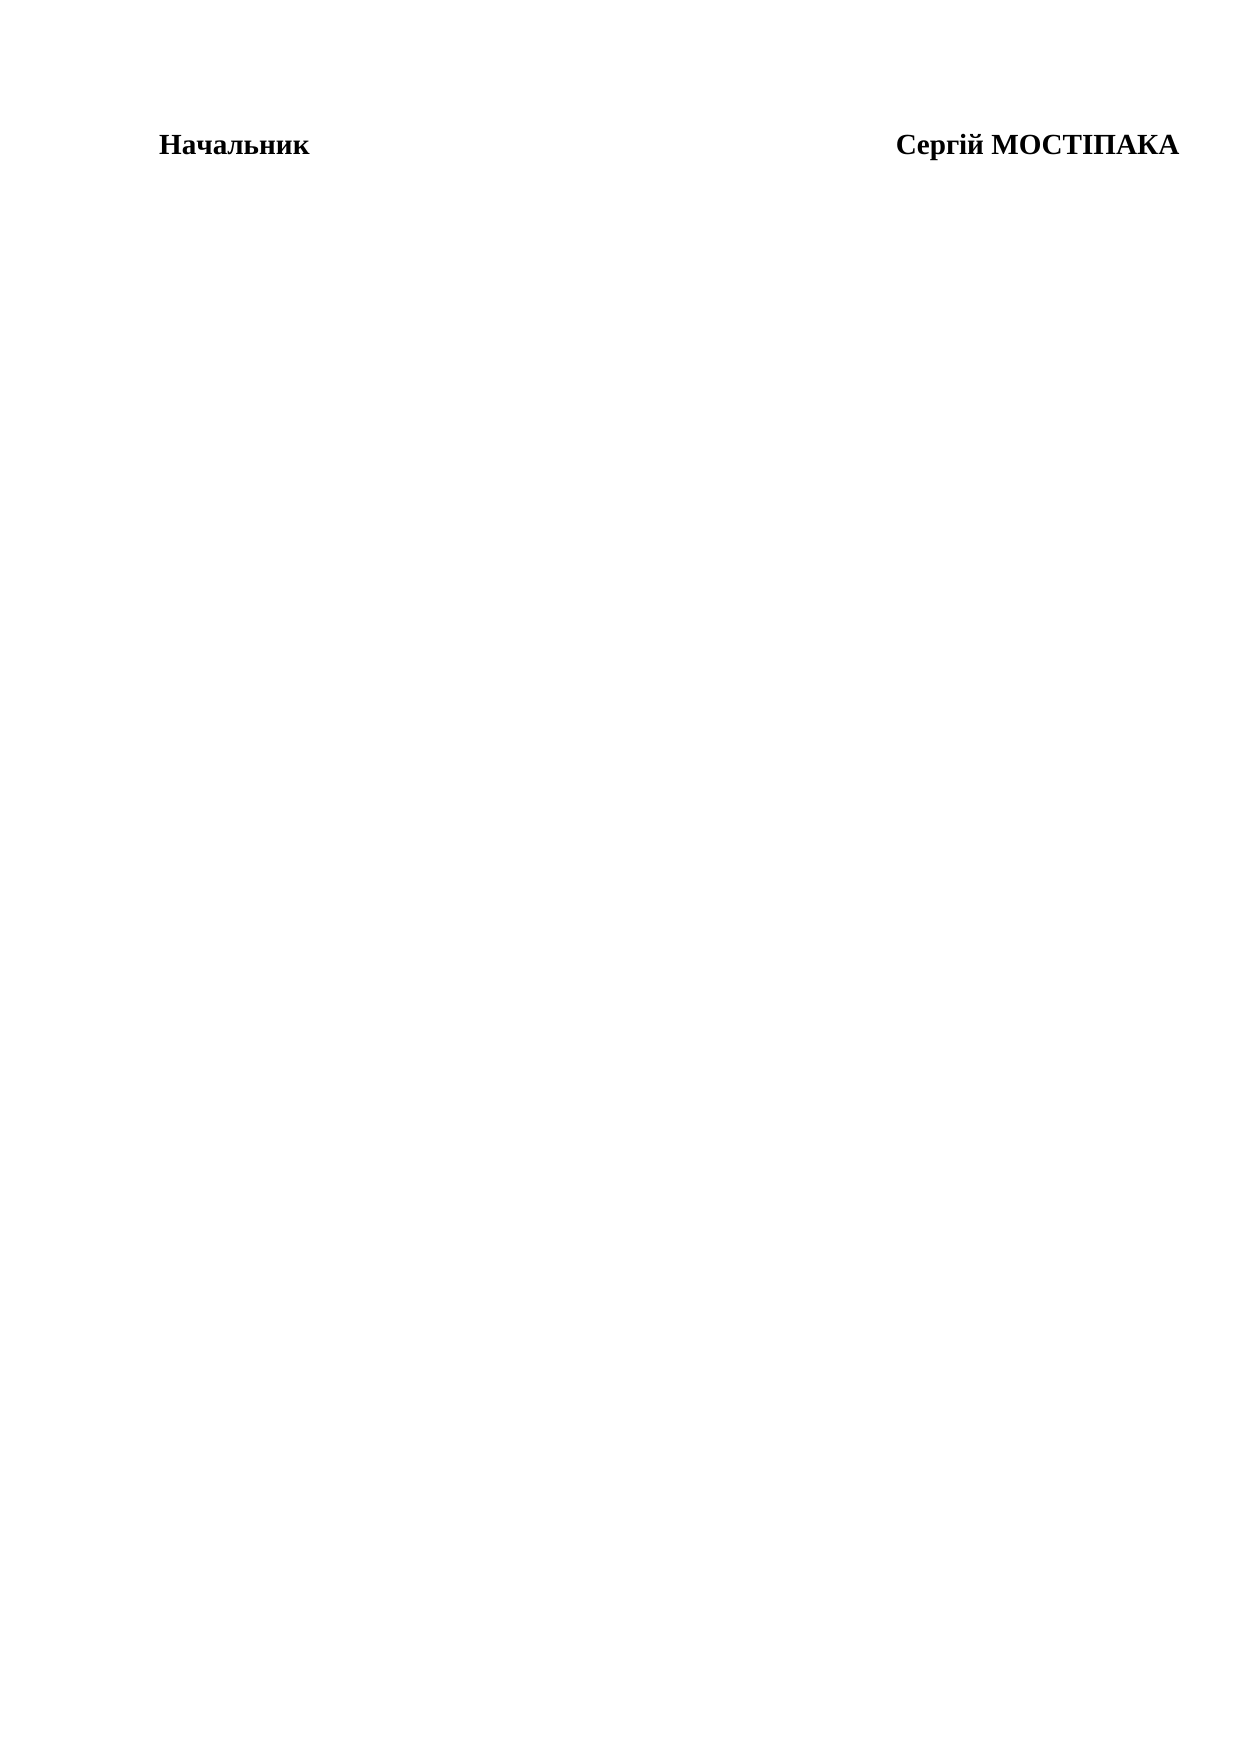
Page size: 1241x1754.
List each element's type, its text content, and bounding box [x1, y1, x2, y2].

table_header Сергій МОСТІПАКА [768, 127, 1240, 161]
table_header Начальник [148, 127, 768, 161]
